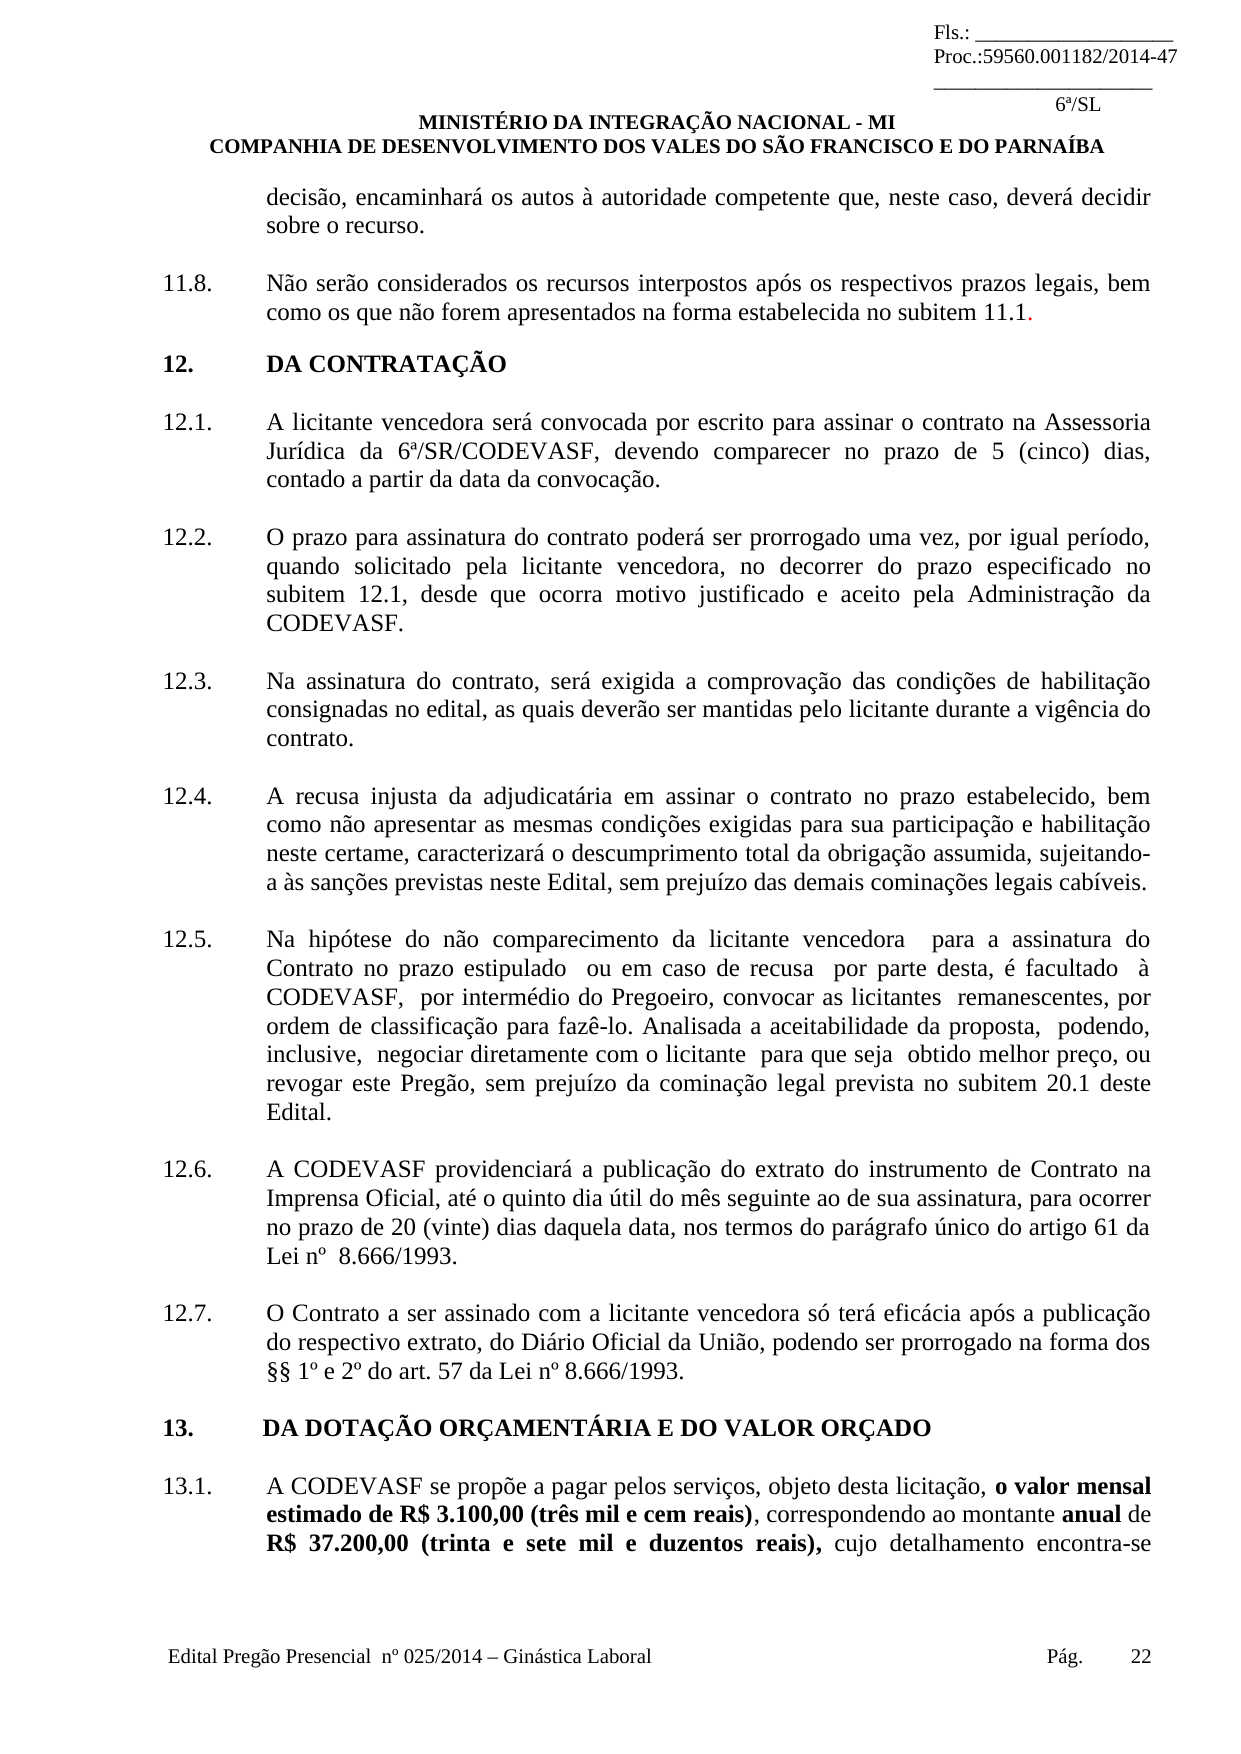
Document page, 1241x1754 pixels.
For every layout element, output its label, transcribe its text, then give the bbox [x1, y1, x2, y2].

list A recusa injusta da adjudicatária em assinar o contrato no prazo estabelecido, bem como não apresentar as mesmas condições exigidas para sua participação e habilitação neste certame, caracterizará o descumprimento total da obrigação assumida, sujeitando-a às sanções previstas neste Edital, sem prejuízo das demais cominações legais cabíveis. [162, 781, 1152, 896]
list A CODEVASF providenciará a publicação do extrato do instrumento de Contrato na Imprensa Oficial, até o quinto dia útil do mês seguinte ao de sua assinatura, para ocorrer no prazo de 20 (vinte) dias daquela data, nos termos do parágrafo único do artigo 61 da Lei nº 8.666/1993. [162, 1154, 1152, 1269]
list Na assinatura do contrato, será exigida a comprovação das condições de habilitação consignadas no edital, as quais deverão ser mantidas pelo licitante durante a vigência do contrato. [162, 666, 1152, 752]
list A licitante vencedora será convocada por escrito para assinar o contrato na Assessoria Jurídica da 6ª/SR/CODEVASF, devendo comparecer no prazo de 5 (cinco) dias, contado a partir da data da convocação. [162, 407, 1152, 493]
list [162, 182, 1152, 239]
list O prazo para assinatura do contrato poderá ser prorrogado uma vez, por igual período, quando solicitado pela licitante vencedora, no decorrer do prazo especificado no subitem 12.1, desde que ocorra motivo justificado e aceito pela Administração da CODEVASF. [162, 522, 1152, 637]
list DA CONTRATAÇÃO [162, 349, 1152, 378]
list DA DOTAÇÃO ORÇAMENTÁRIA E DO VALOR ORÇADO [162, 1413, 1152, 1442]
list Na hipótese do não comparecimento da licitante vencedora para a assinatura do Contrato no prazo estipulado ou em caso de recusa por parte desta, é facultado à CODEVASF, por intermédio do Pregoeiro, convocar as licitantes remanescentes, por ordem de classificação para fazê-lo. Analisada a aceitabilidade da proposta, podendo, inclusive, negociar diretamente com o licitante para que seja obtido melhor preço, ou revogar este Pregão, sem prejuízo da cominação legal prevista no subitem 20.1 deste Edital. [162, 924, 1152, 1126]
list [162, 1471, 1152, 1557]
list O Contrato a ser assinado com a licitante vencedora só terá eficácia após a publicação do respectivo extrato, do Diário Oficial da União, podendo ser prorrogado na forma dos §§ 1º e 2º do art. 57 da Lei nº 8.666/1993. [162, 1298, 1152, 1384]
list Não serão considerados os recursos interpostos após os respectivos prazos legais, bem como os que não forem apresentados na forma estabelecida no subitem 11.1. [162, 268, 1152, 326]
